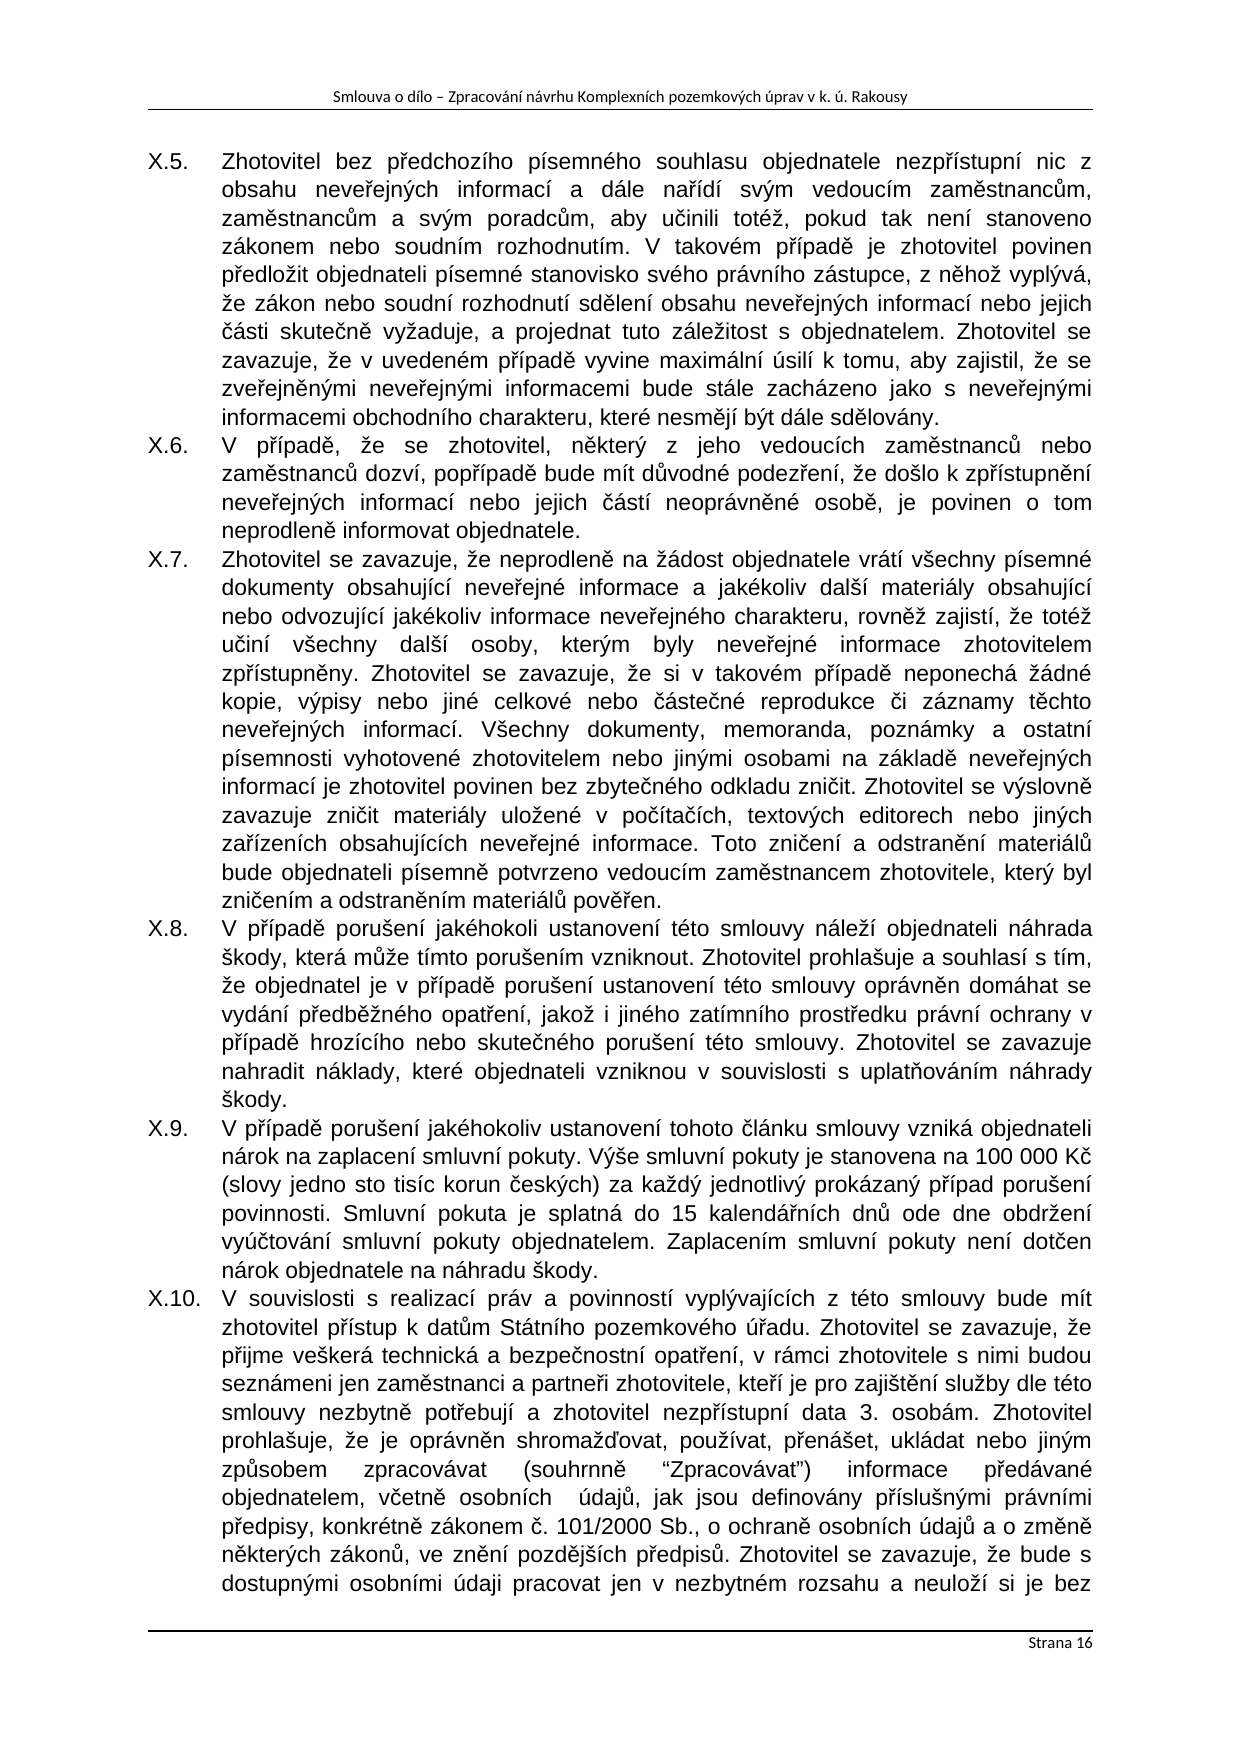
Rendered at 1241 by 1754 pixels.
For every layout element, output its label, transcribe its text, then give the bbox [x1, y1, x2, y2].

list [148, 1285, 1093, 1596]
list V případě porušení jakéhokoliv ustanovení tohoto článku smlouvy vzniká objednateli nárok na zaplacení smluvní pokuty. Výše smluvní pokuty je stanovena na 100 000 Kč (slovy jedno sto tisíc korun českých) za každý jednotlivý prokázaný případ porušení povinnosti. Smluvní pokuta je splatná do 15 kalendářních dnů ode dne obdržení vyúčtování smluvní pokuty objednatelem. Zaplacením smluvní pokuty není dotčen nárok objednatele na náhradu škody. [148, 1114, 1093, 1283]
list Zhotovitel se zavazuje, že neprodleně na žádost objednatele vrátí všechny písemné dokumenty obsahující neveřejné informace a jakékoliv další materiály obsahující nebo odvozující jakékoliv informace neveřejného charakteru, rovněž zajistí, že totéž učiní všechny další osoby, kterým byly neveřejné informace zhotovitelem zpřístupněny. Zhotovitel se zavazuje, že si v takovém případě neponechá žádné kopie, výpisy nebo jiné celkové nebo částečné reprodukce či záznamy těchto neveřejných informací. Všechny dokumenty, memoranda, poznámky a ostatní písemnosti vyhotovené zhotovitelem nebo jinými osobami na základě neveřejných informací je zhotovitel povinen bez zbytečného odkladu zničit. Zhotovitel se výslovně zavazuje zničit materiály uložené v počítačích, textových editorech nebo jiných zařízeních obsahujících neveřejné informace. Toto zničení a odstranění materiálů bude objednateli písemně potvrzeno vedoucím zaměstnancem zhotovitele, který byl zničením a odstraněním materiálů pověřen. [148, 546, 1093, 913]
list V případě, že se zhotovitel, některý z jeho vedoucích zaměstnanců nebo zaměstnanců dozví, popřípadě bude mít důvodné podezření, že došlo k zpřístupnění neveřejných informací nebo jejich částí neoprávněné osobě, je povinen o tom neprodleně informovat objednatele. [148, 432, 1093, 544]
list Zhotovitel bez předchozího písemného souhlasu objednatele nezpřístupní nic z obsahu neveřejných informací a dále nařídí svým vedoucím zaměstnancům, zaměstnancům a svým poradcům, aby učinili totéž, pokud tak není stanoveno zákonem nebo soudním rozhodnutím. V takovém případě je zhotovitel povinen předložit objednateli písemné stanovisko svého právního zástupce, z něhož vyplývá, že zákon nebo soudní rozhodnutí sdělení obsahu neveřejných informací nebo jejich části skutečně vyžaduje, a projednat tuto záležitost s objednatelem. Zhotovitel se zavazuje, že v uvedeném případě vyvine maximální úsilí k tomu, aby zajistil, že se zveřejněnými neveřejnými informacemi bude stále zacházeno jako s neveřejnými informacemi obchodního charakteru, které nesmějí být dále sdělovány. [148, 148, 1093, 430]
list V případě porušení jakéhokoli ustanovení této smlouvy náleží objednateli náhrada škody, která může tímto porušením vzniknout. Zhotovitel prohlašuje a souhlasí s tím, že objednatel je v případě porušení ustanovení této smlouvy oprávněn domáhat se vydání předběžného opatření, jakož i jiného zatímního prostředku právní ochrany v případě hrozícího nebo skutečného porušení této smlouvy. Zhotovitel se zavazuje nahradit náklady, které objednateli vzniknou v souvislosti s uplatňováním náhrady škody. [148, 915, 1093, 1112]
